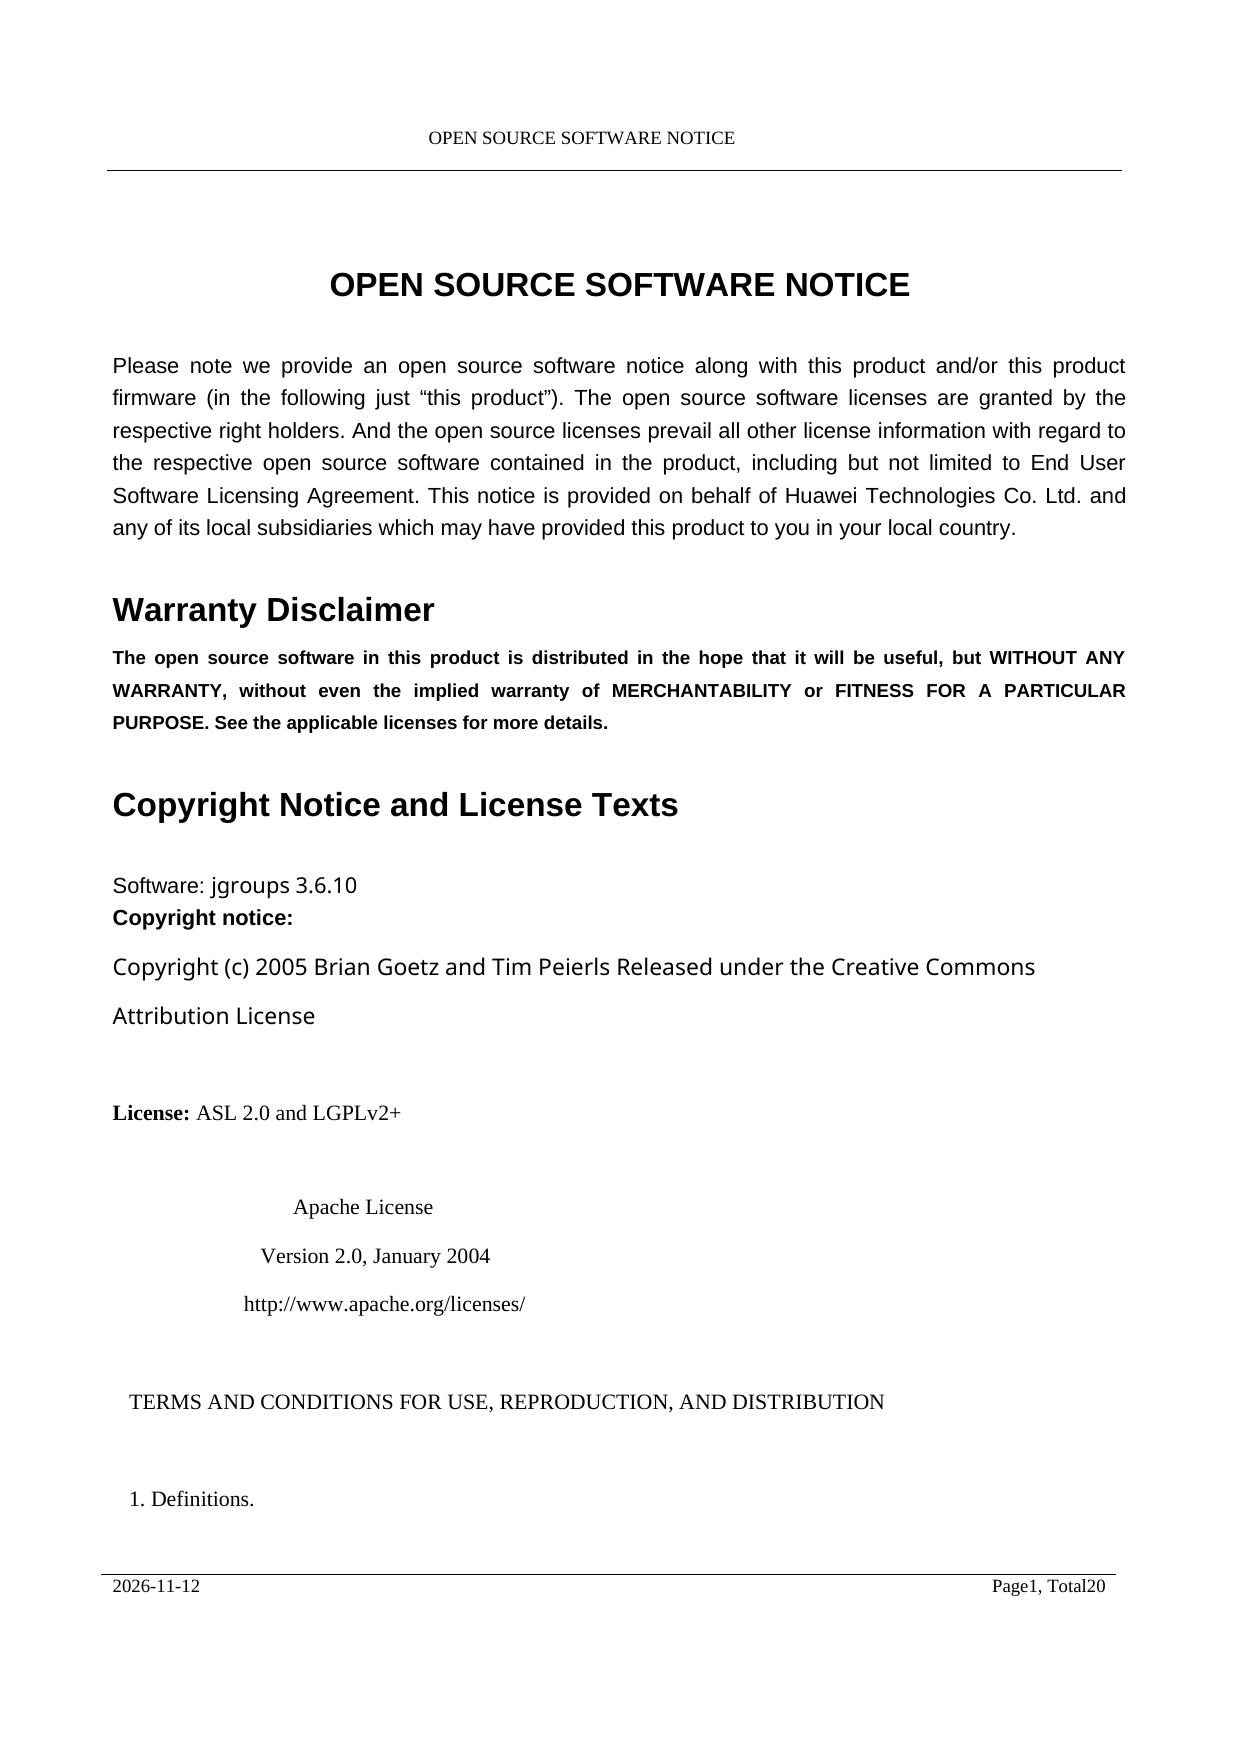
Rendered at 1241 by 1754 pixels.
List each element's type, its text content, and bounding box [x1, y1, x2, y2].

text Software: jgroups 3.6.10 [112, 869, 1128, 901]
text Copyright Notice and License Texts [112, 771, 1128, 836]
text OPEN SOURCE SOFTWARE NOTICE [112, 251, 1128, 316]
text License: ASL 2.0 and LGPLv2+ [112, 1096, 1128, 1129]
text The open source software in this product is distributed in the hope that it will be useful, but WITHOUT ANY WARRANTY, without even the implied warranty of MERCHANTABILITY or FITNESS FOR A PARTICULAR PURPOSE. See the applicable licenses for more details. [112, 641, 1128, 739]
text Copyright notice: Copyright (c) 2005 Brian Goetz and Tim Peierls Released under the Creative Commons Attribution License [112, 901, 1128, 1080]
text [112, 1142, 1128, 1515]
text Warranty Disclaimer [112, 576, 1128, 641]
text Please note we provide an open source software notice along with this product and/or this product firmware (in the following just “this product”). The open source software licenses are granted by the respective right holders. And the open source licenses prevail all other license information with regard to the respective open source software contained in the product, including but not limited to End User Software Licensing Agreement. This notice is provided on behalf of Huawei Technologies Co. Ltd. and any of its local subsidiaries which may have provided this product to you in your local country. [112, 349, 1128, 544]
